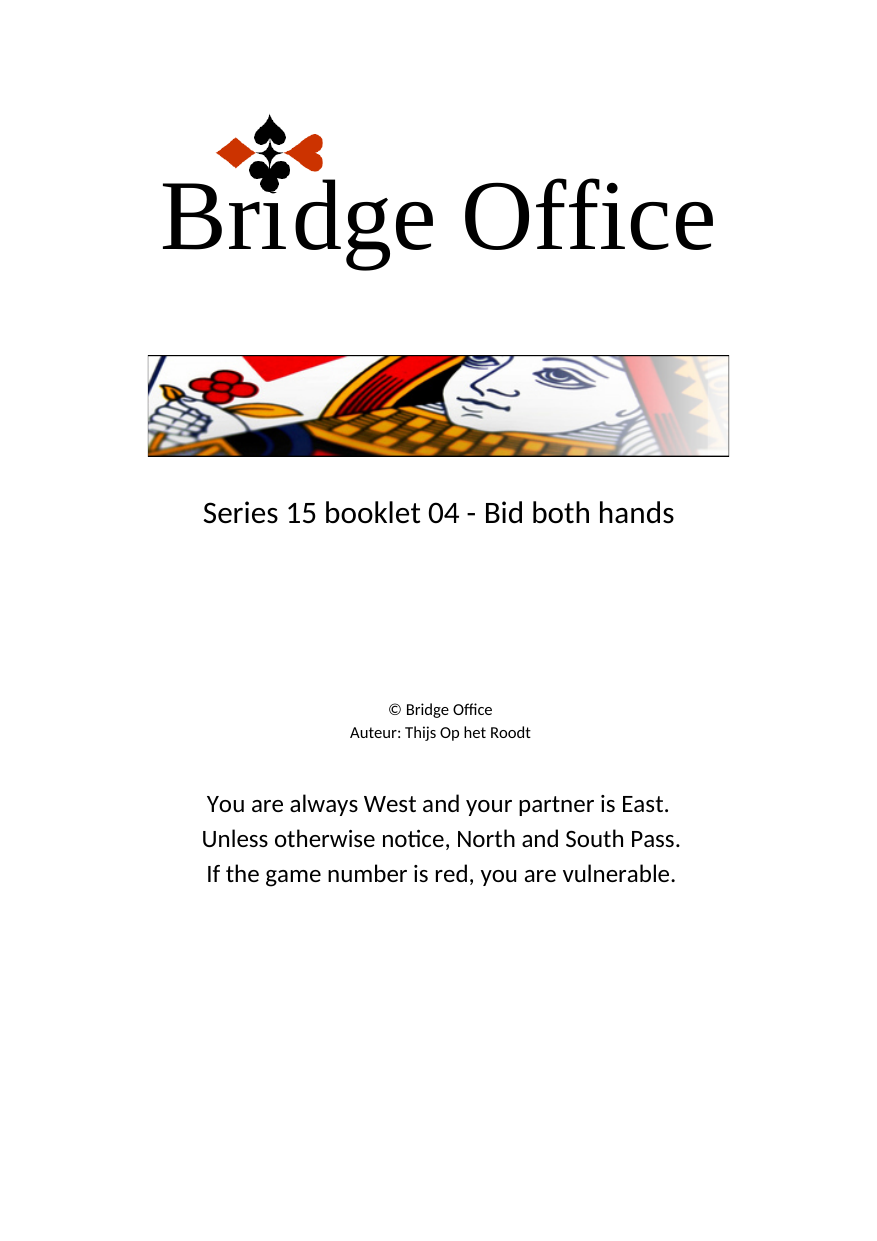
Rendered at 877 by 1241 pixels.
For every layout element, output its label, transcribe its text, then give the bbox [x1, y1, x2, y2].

text Auteur: Thijs Op het Roodt You are always West and your partner is East. [148, 722, 729, 818]
text © Bridge Office [148, 699, 729, 719]
picture [147, 355, 730, 457]
picture [215, 113, 323, 192]
text Series 15 booklet 04 - Bid both hands [148, 493, 729, 531]
text If the game number is red, you are vulnerable. [148, 858, 729, 888]
text Unless otherwise notice, North and South Pass. [148, 823, 729, 853]
